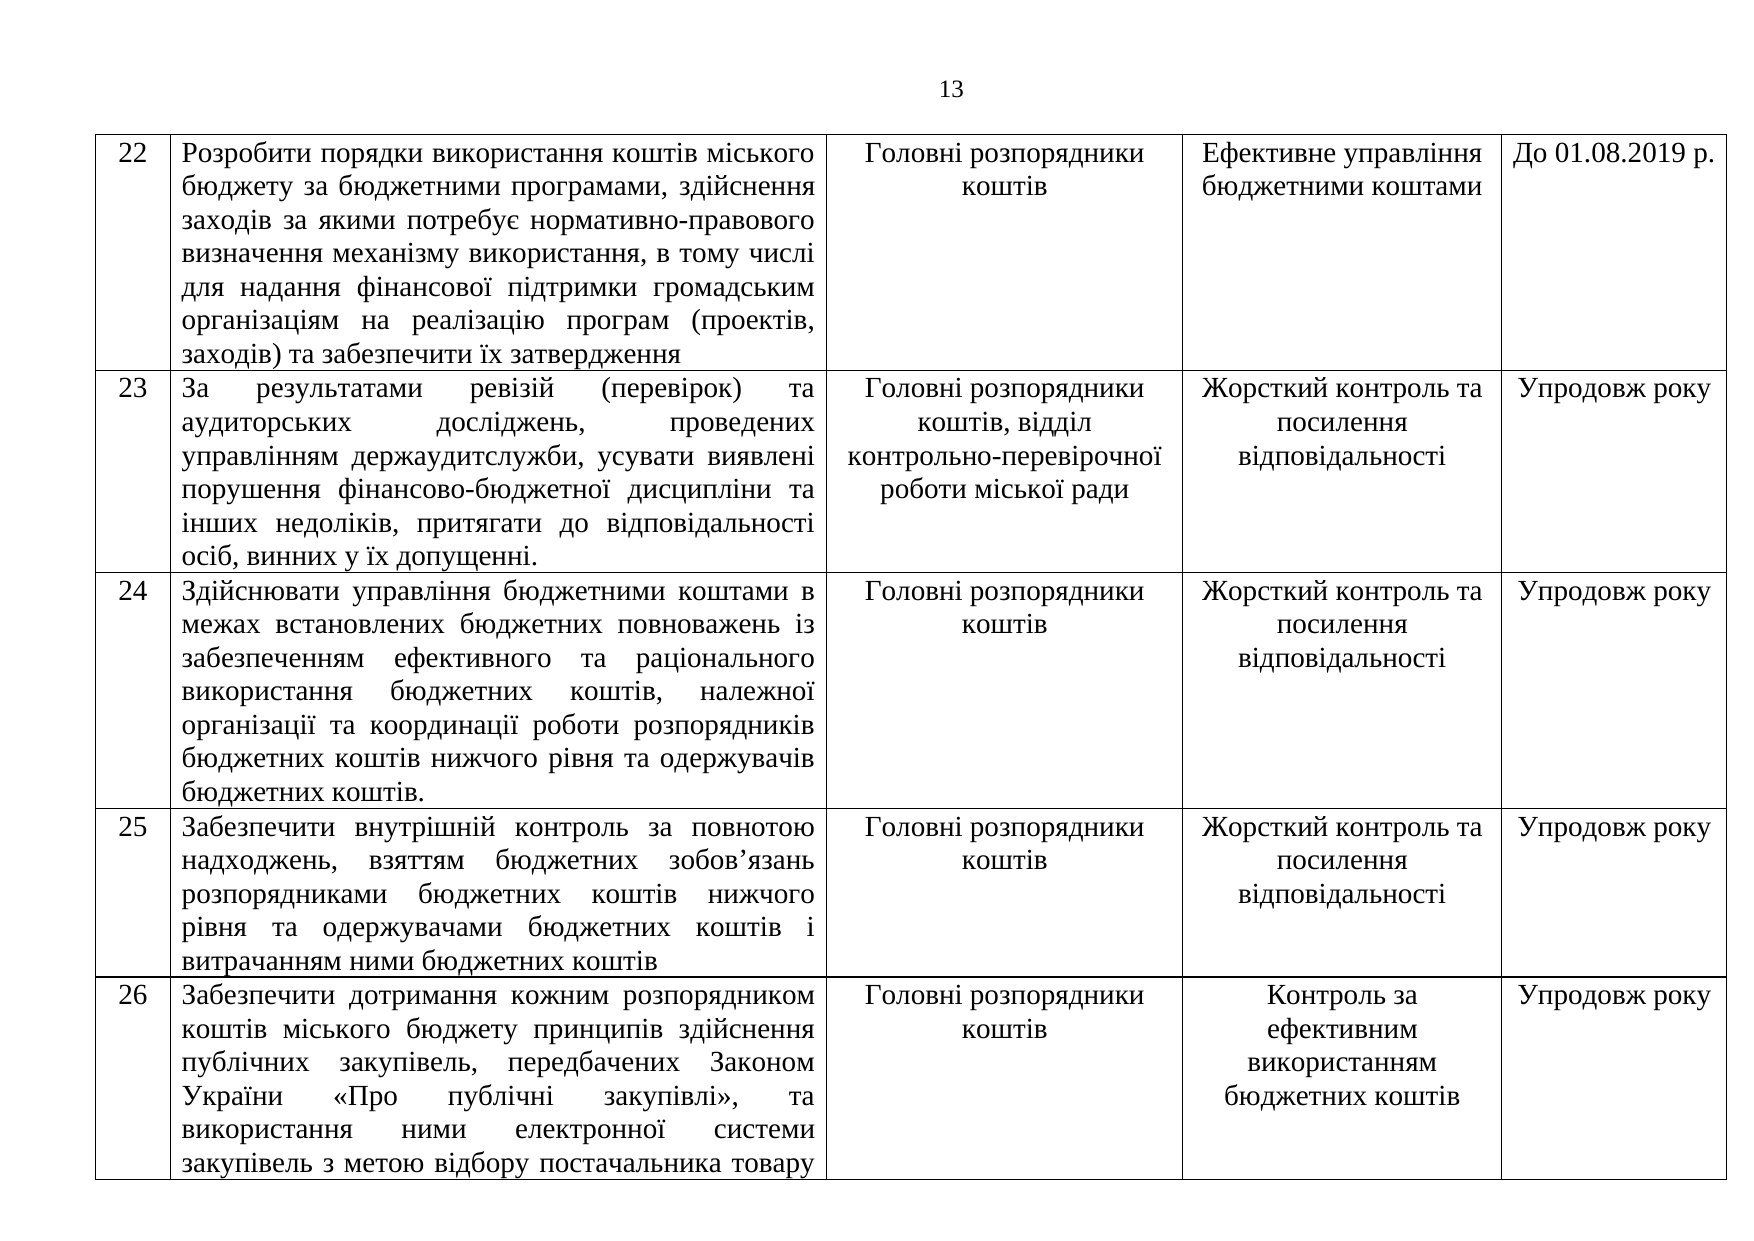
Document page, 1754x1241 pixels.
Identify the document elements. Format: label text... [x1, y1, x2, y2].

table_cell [827, 978, 1182, 1179]
table_cell Розробити порядки використання коштів міського бюджету за бюджетними програмами, здійснення заходів за якими потребує нормативно-правового визначення механізму використання, в тому числі для надання фінансової підтримки громадським організаціям на реалізацію програм (проектів, заходів) та забезпечити їх затвердження [171, 135, 826, 369]
table_cell Жорсткий контроль та посилення відповідальності [1183, 371, 1501, 572]
table_cell Забезпечити внутрішній контроль за повнотою надходжень, взяттям бюджетних зобов’язань розпорядниками бюджетних коштів нижчого рівня та одержувачами бюджетних коштів і витрачанням ними бюджетних коштів [171, 809, 826, 976]
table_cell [171, 978, 826, 1179]
table_cell Ефективне управління бюджетними коштами [1183, 135, 1501, 369]
table_cell До 01.08.2019 р. [1502, 135, 1726, 369]
table_cell Головні розпорядники коштів [827, 573, 1182, 808]
table_cell Головні розпорядники коштів [827, 809, 1182, 976]
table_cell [1183, 978, 1501, 1179]
table_cell За результатами ревізій (перевірок) та аудиторських досліджень, проведених управлінням держаудитслужби, усувати виявлені порушення фінансово-бюджетної дисципліни та інших недоліків, притягати до відповідальності осіб, винних у їх допущенні. [171, 371, 826, 572]
table_cell Упродовж року [1502, 809, 1726, 976]
table_cell Жорсткий контроль та посилення відповідальності [1183, 809, 1501, 976]
table_cell 25 [96, 809, 170, 976]
table_cell Головні розпорядники коштів [827, 135, 1182, 369]
table_cell 24 [96, 573, 170, 808]
table_cell 22 [96, 135, 170, 369]
table_cell Жорсткий контроль та посилення відповідальності [1183, 573, 1501, 808]
table_cell Упродовж року [1502, 978, 1726, 1179]
table_cell Упродовж року [1502, 371, 1726, 572]
table_cell 23 [96, 371, 170, 572]
table_cell 26 [96, 978, 170, 1179]
table_cell Головні розпорядники коштів, відділ контрольно-перевірочної роботи міської ради [827, 371, 1182, 572]
table_cell Здійснювати управління бюджетними коштами в межах встановлених бюджетних повноважень із забезпеченням ефективного та раціонального використання бюджетних коштів, належної організації та координації роботи розпорядників бюджетних коштів нижчого рівня та одержувачів бюджетних коштів. [171, 573, 826, 808]
table_cell Упродовж року [1502, 573, 1726, 808]
